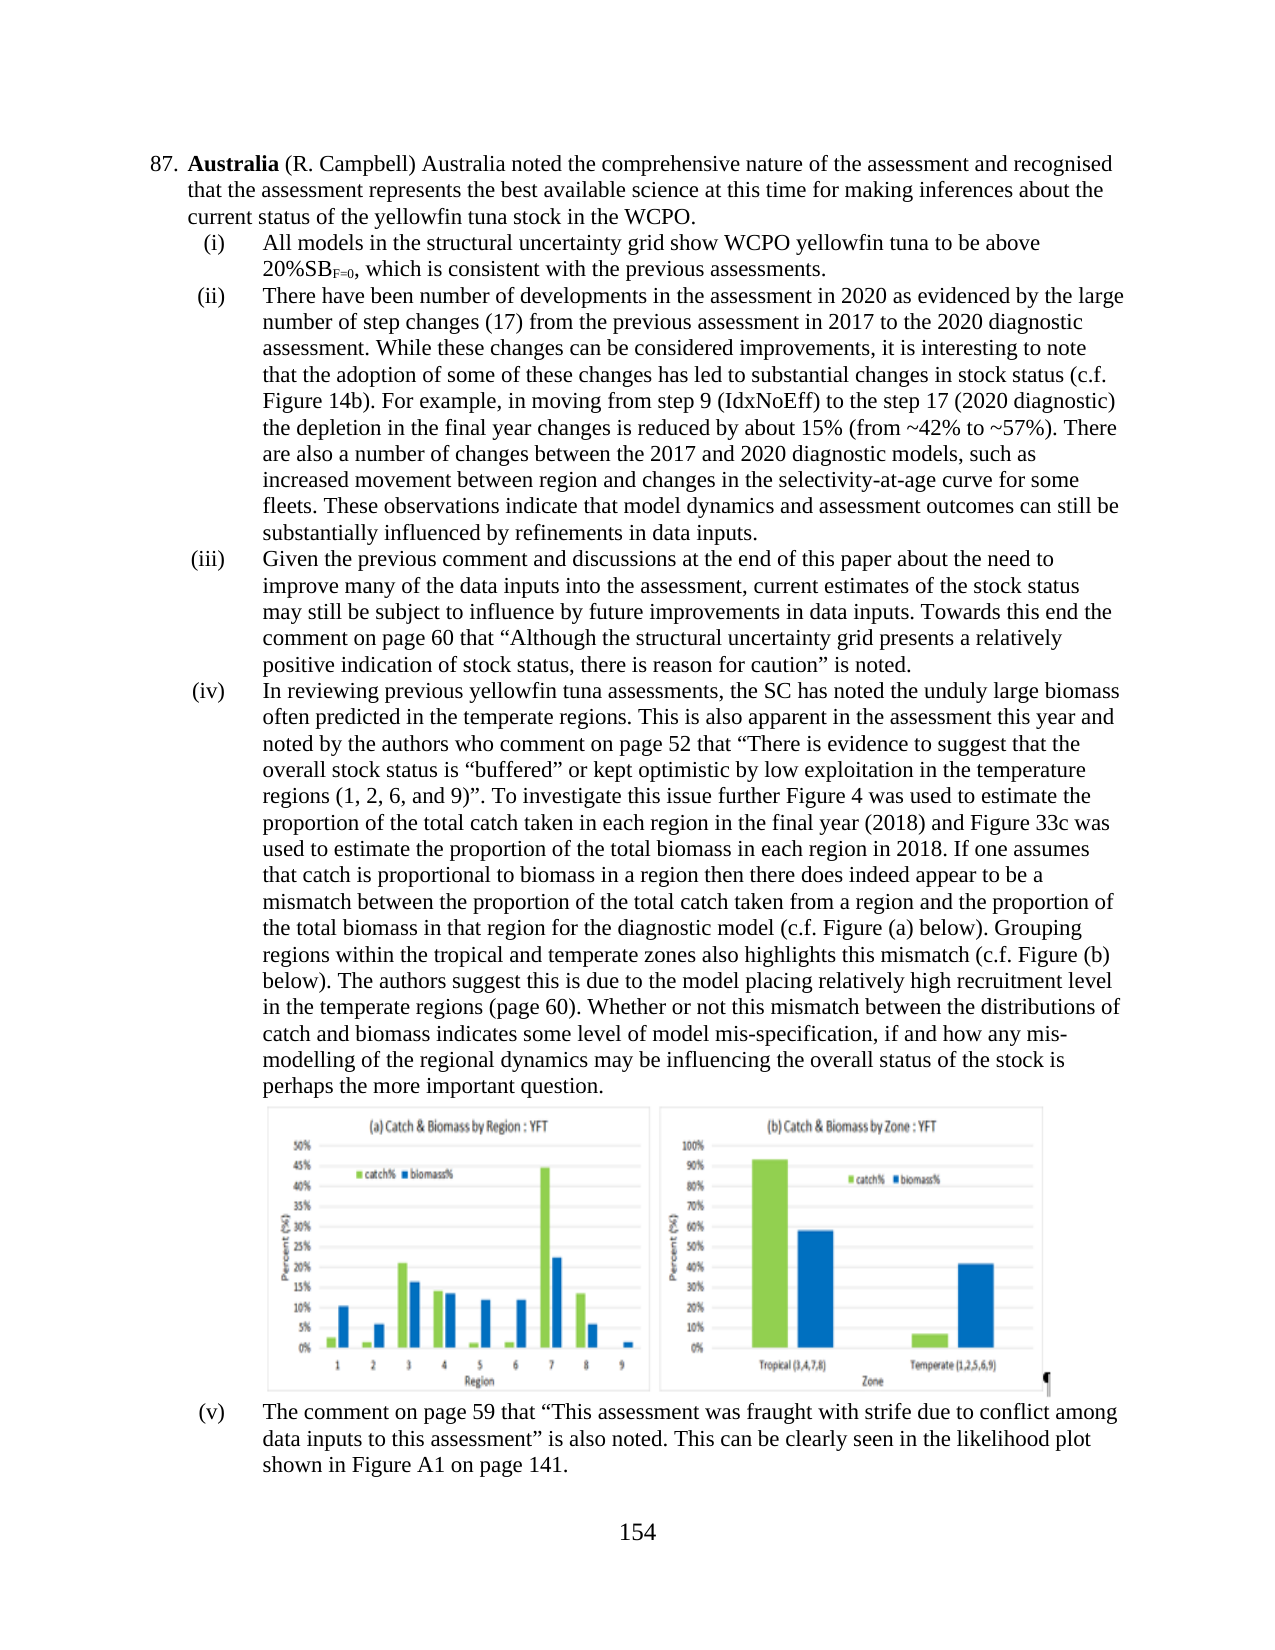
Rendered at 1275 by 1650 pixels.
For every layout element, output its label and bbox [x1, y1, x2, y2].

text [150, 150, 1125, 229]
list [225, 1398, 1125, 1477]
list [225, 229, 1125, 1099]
picture [262, 1098, 1051, 1399]
